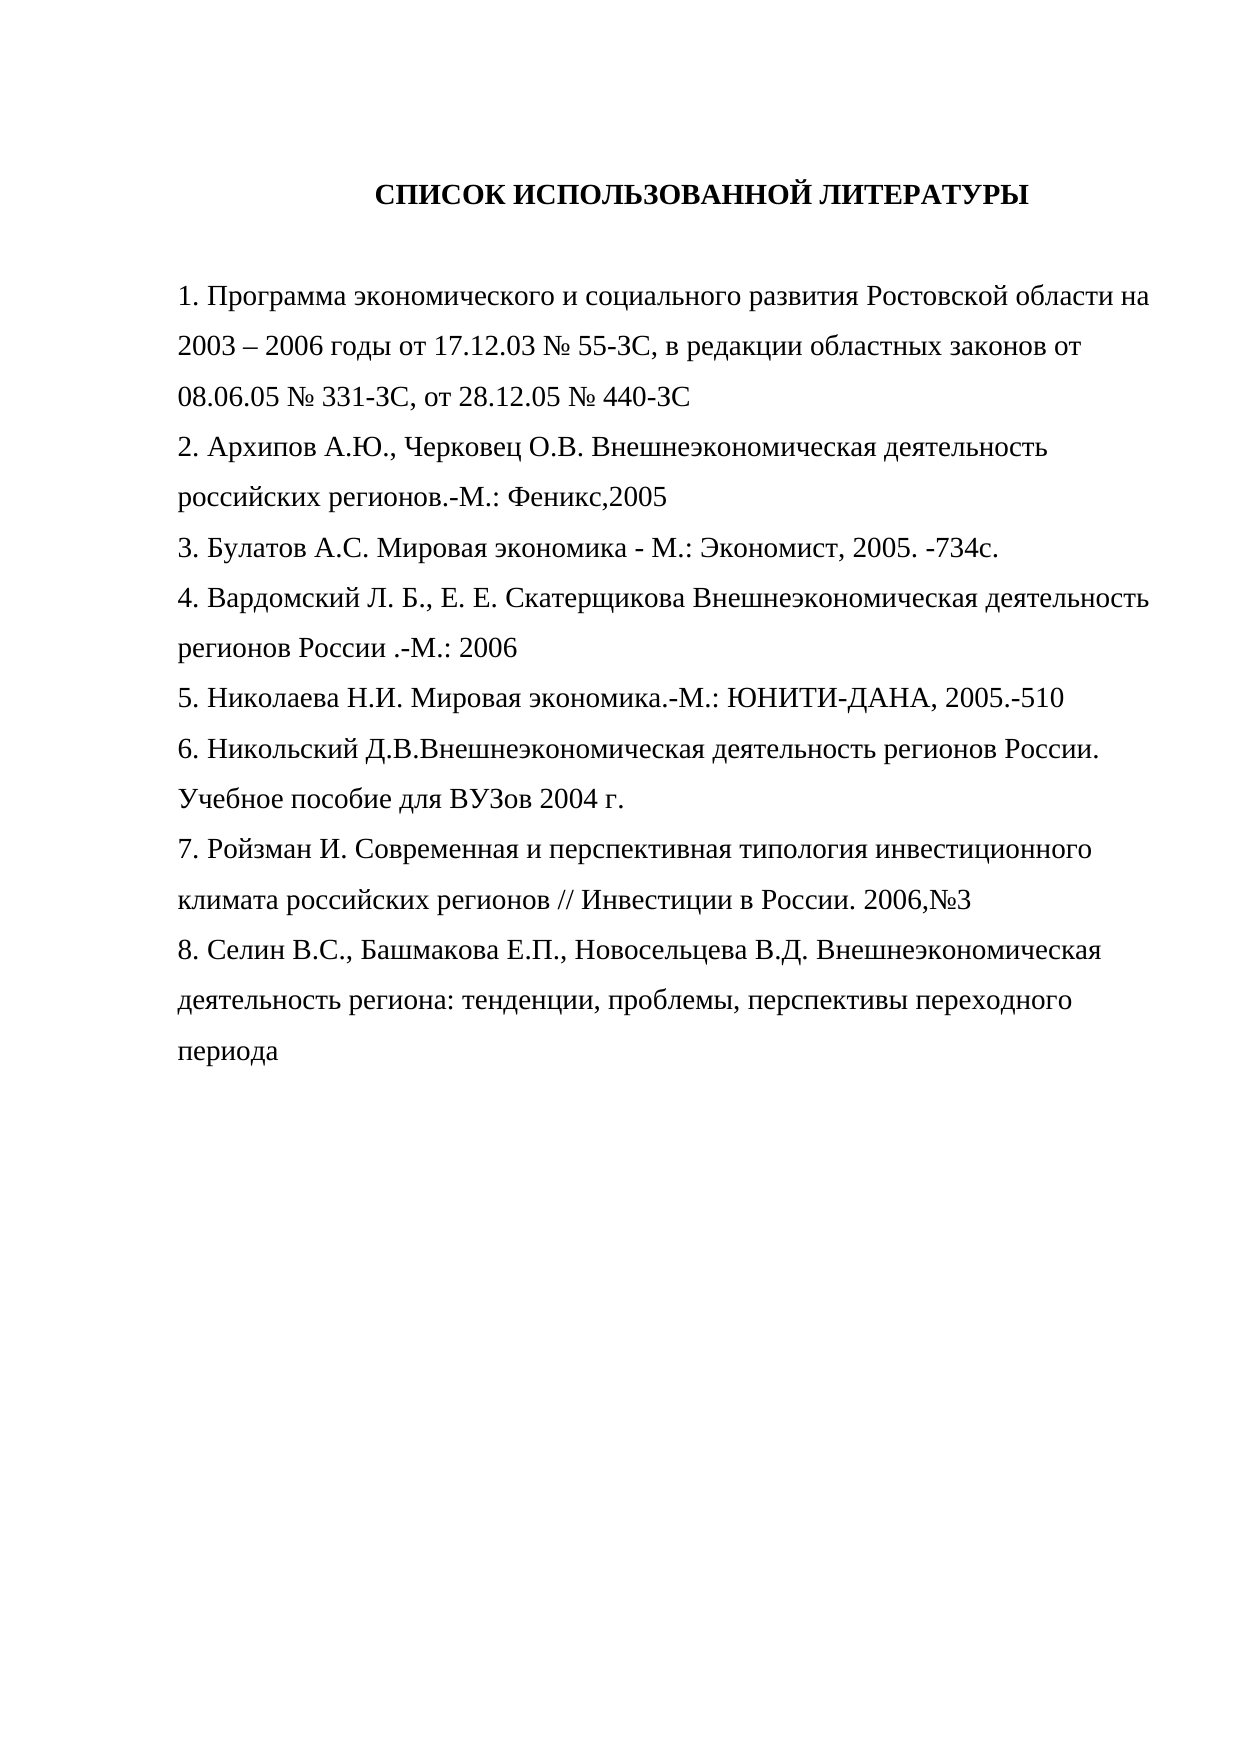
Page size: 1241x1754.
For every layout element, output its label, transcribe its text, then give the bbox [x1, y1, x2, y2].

list Программа экономического и социального развития Ростовской области на 2003 – 2006 годы от 17.12.03 № 55-ЗС, в редакции областных законов от 08.06.05 № 331-ЗС, от 28.12.05 № 440-ЗС [177, 278, 1152, 412]
text СПИСОК ИСПОЛЬЗОВАННОЙ ЛИТЕРАТУРЫ [177, 177, 1152, 211]
list Никольский Д.В.Внешнеэкономическая деятельность регионов России. Учебное пособие для ВУЗов 2004 г. [177, 731, 1152, 815]
list Николаева Н.И. Мировая экономика.-М.: ЮНИТИ-ДАНА, 2005.-510 [177, 681, 1152, 714]
list Селин В.С., Башмакова Е.П., Новосельцева В.Д. Внешнеэкономическая деятельность региона: тенденции, проблемы, перспективы переходного периода [177, 932, 1152, 1066]
list Вардомский Л. Б., Е. Е. Скатерщикова Внешнеэкономическая деятельность регионов России .-М.: 2006 [177, 580, 1152, 664]
list Ройзман И. Современная и перспективная типология инвестиционного климата российских регионов // Инвестиции в России. 2006,№3 [177, 832, 1152, 915]
list Архипов А.Ю., Черковец О.В. Внешнеэкономическая деятельность российских регионов.-М.: Феникс,2005 [177, 429, 1152, 513]
list Булатов А.С. Мировая экономика - М.: Экономист, 2005. -734с. [177, 530, 1152, 563]
